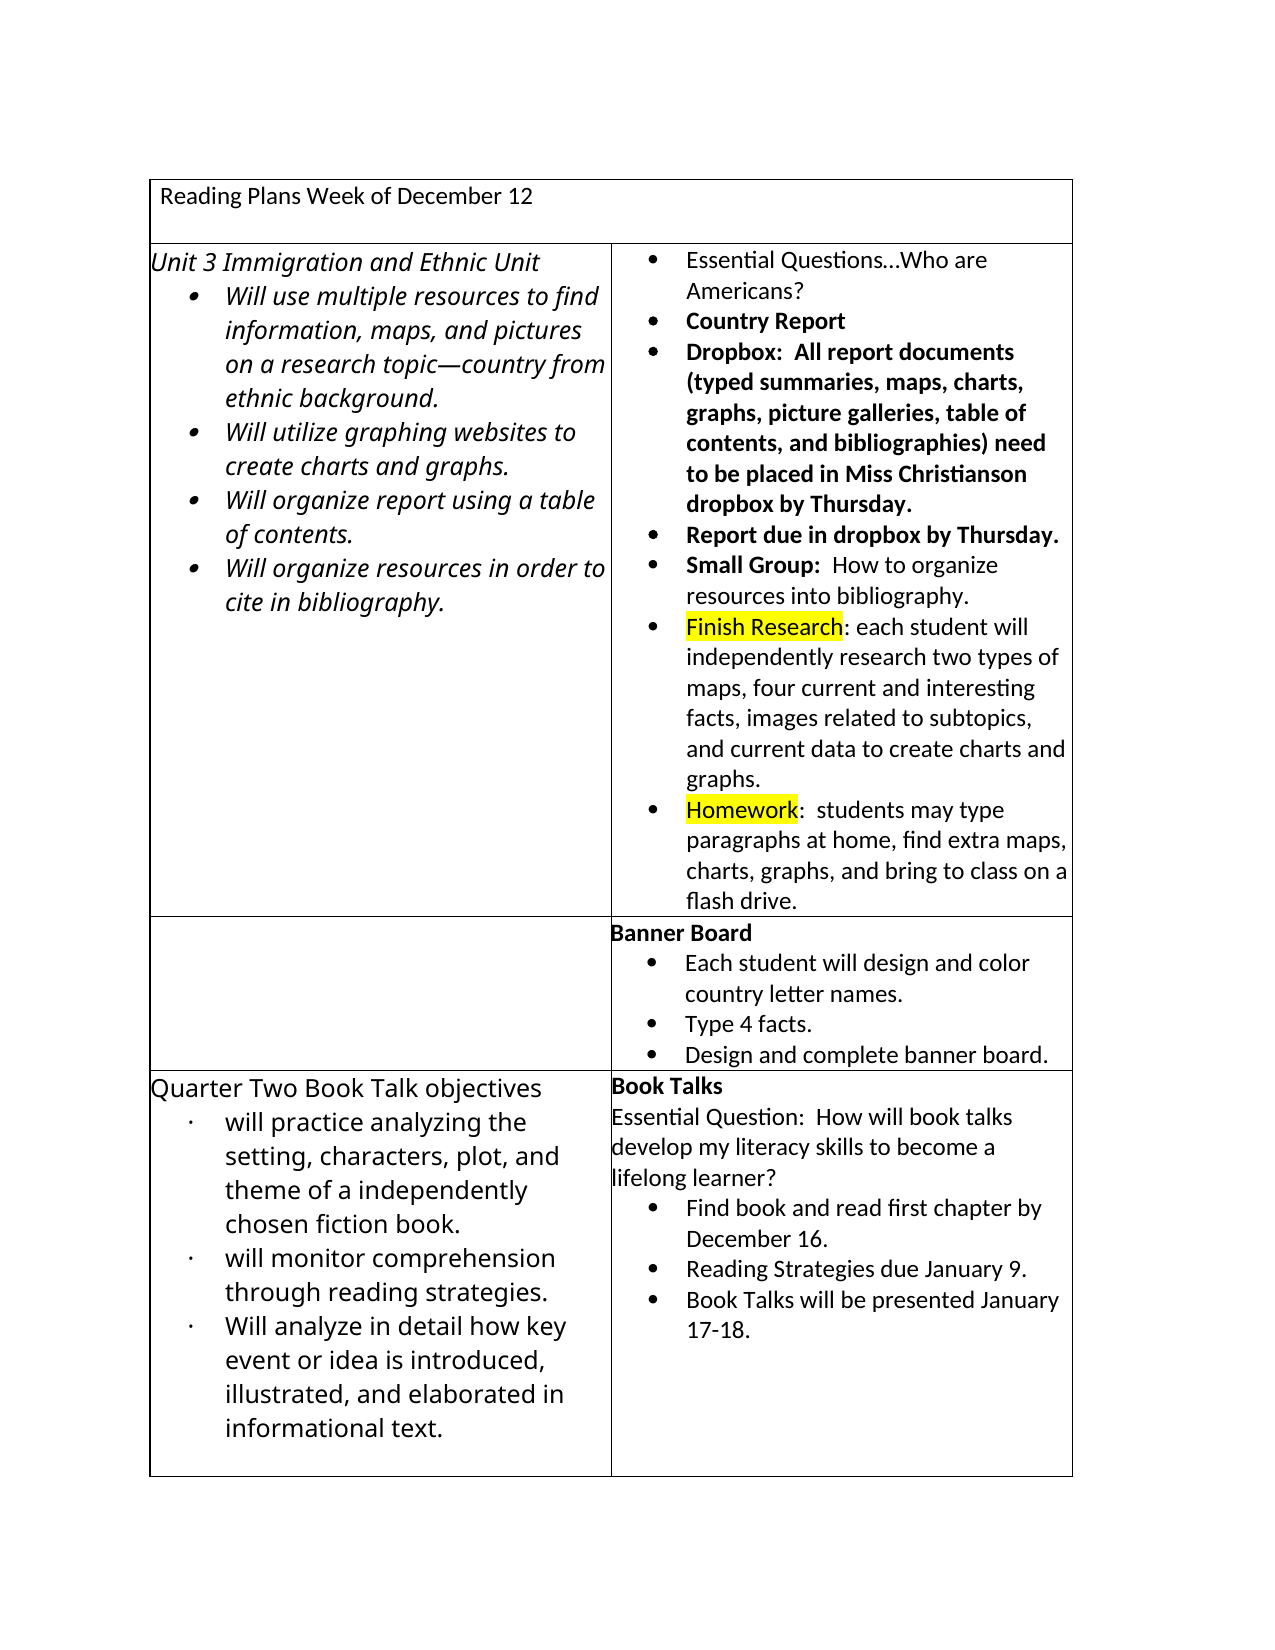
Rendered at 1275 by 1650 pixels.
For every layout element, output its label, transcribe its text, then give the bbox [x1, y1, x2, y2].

table_cell Unit 3 Immigration and Ethnic Unit Will use multiple resources to find information, maps, and pictures on a research topic—country from ethnic background. Will utilize graphing websites to create charts and graphs. Will organize report using a table of contents. Will organize resources in order to cite in bibliography. [151, 244, 611, 916]
table_cell Book Talks Essential Question: How will book talks develop my literacy skills to become a lifelong learner? Find book and read first chapter by December 16. Reading Strategies due January 9. Book Talks will be presented January 17-18. [612, 1071, 1072, 1476]
table_header Reading Plans Week of December 12 [151, 180, 1072, 243]
table_cell Quarter Two Book Talk objectives will practice analyzing the setting, characters, plot, and theme of a independently chosen fiction book. will monitor comprehension through reading strategies. Will analyze in detail how key event or idea is introduced, illustrated, and elaborated in informational text. [151, 1071, 611, 1476]
table_cell Essential Questions…Who are Americans? Country Report Dropbox: All report documents (typed summaries, maps, charts, graphs, picture galleries, table of contents, and bibliographies) need to be placed in Miss Christianson dropbox by Thursday. Report due in dropbox by Thursday. Small Group: How to organize resources into bibliography. Finish Research: each student will independently research two types of maps, four current and interesting facts, images related to subtopics, and current data to create charts and graphs. Homework: students may type paragraphs at home, find extra maps, charts, graphs, and bring to class on a flash drive. [612, 244, 1072, 916]
table_cell Banner Board Each student will design and color country letter names. Type 4 facts. Design and complete banner board. [612, 917, 1072, 1069]
table_cell [151, 917, 611, 1069]
